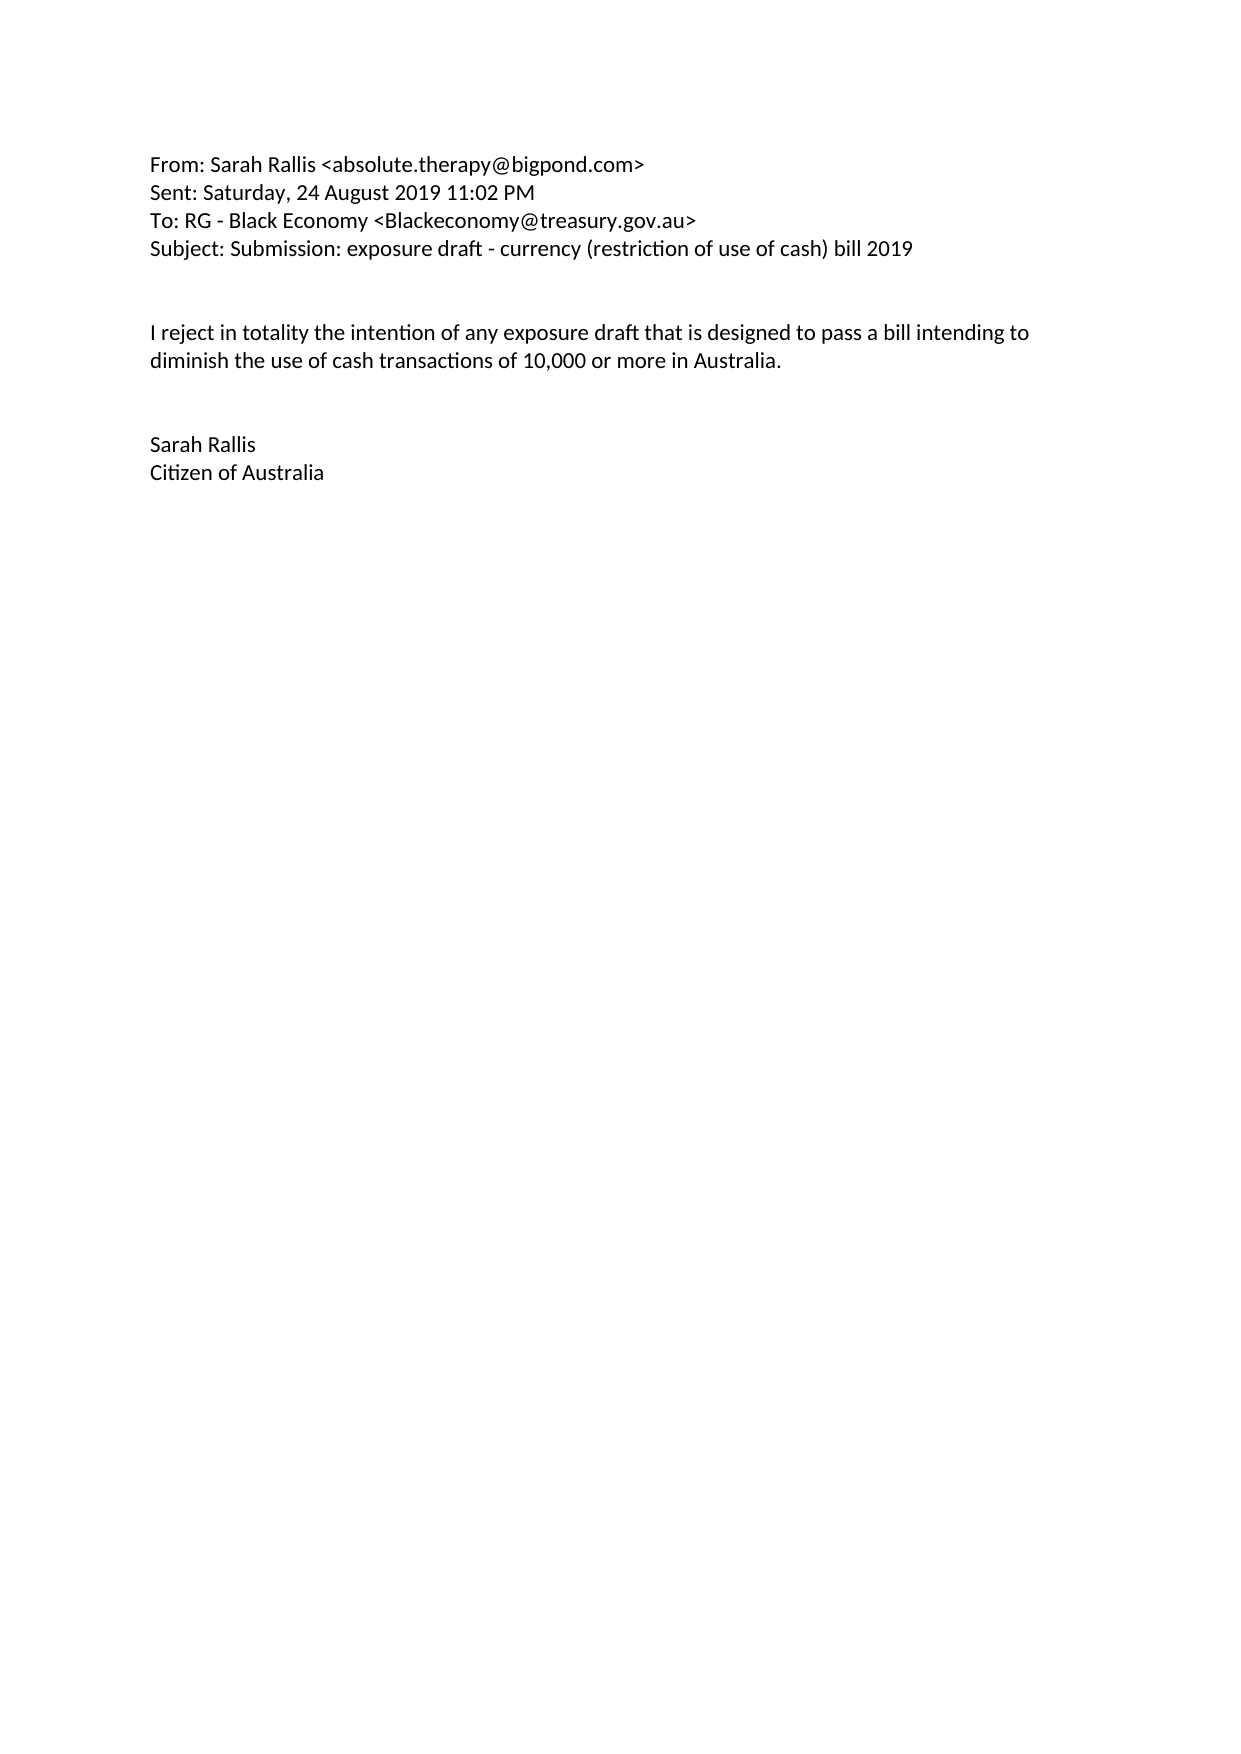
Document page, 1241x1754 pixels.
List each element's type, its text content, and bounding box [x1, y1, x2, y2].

text I reject in totality the intention of any exposure draft that is designed to pass a bill intending to diminish the use of cash transactions of 10,000 or more in Australia. [150, 318, 1090, 374]
text From: Sarah Rallis <absolute.therapy@bigpond.com> Sent: Saturday, 24 August 2019 11:02 PM To: RG - Black Economy <Blackeconomy@treasury.gov.au> Subject: Submission: exposure draft - currency (restriction of use of cash) bill 2019 [150, 150, 1090, 262]
text Citizen of Australia [150, 458, 1090, 486]
text Sarah Rallis [150, 430, 1090, 458]
